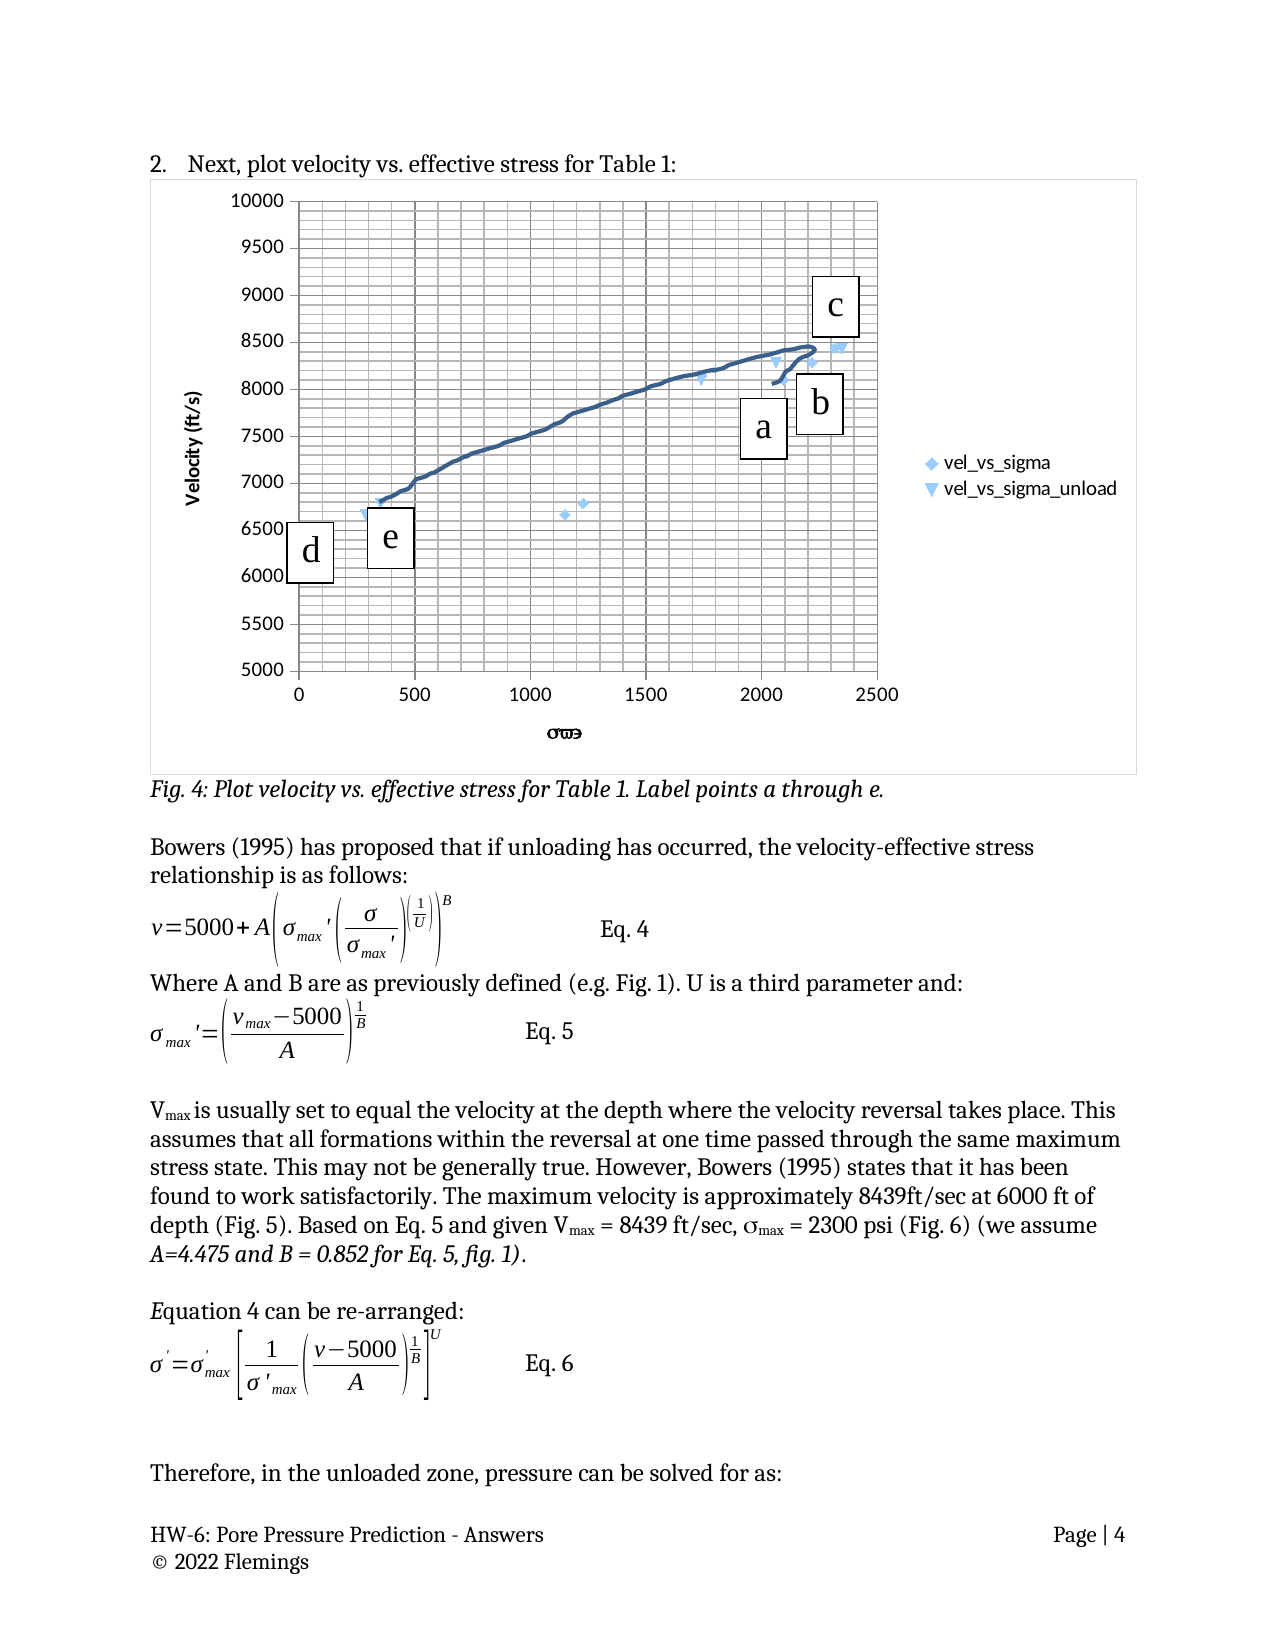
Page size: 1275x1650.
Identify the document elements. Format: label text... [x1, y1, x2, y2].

text Eq. 6 [150, 1326, 1125, 1402]
text Equation 4 can be re-arranged: [150, 1297, 1125, 1326]
text Vmax is usually set to equal the velocity at the depth where the velocity reversal takes place. This assumes that all formations within the reversal at one time passed through the same maximum stress state. This may not be generally true. However, Bowers (1995) states that it has been found to work satisfactorily. The maximum velocity is approximately 8439ft/sec at 6000 ft of depth (Fig. 5). Based on Eq. 5 and given Vmax = 8439 ft/sec, max = 2300 psi (Fig. 6) (we assume A=4.475 and B = 0.852 for Eq. 5, fig. 1). [150, 1096, 1125, 1268]
text Eq. 4 [150, 890, 1125, 969]
list Next, plot velocity vs. effective stress for Table 1: [150, 150, 1125, 179]
text Therefore, in the unloaded zone, pressure can be solved for as: [150, 1459, 1125, 1488]
text Eq. 5 [150, 998, 1125, 1067]
text Bowers (1995) has proposed that if unloading has occurred, the velocity-effective stress relationship is as follows: [150, 833, 1125, 890]
text Fig. 4: Plot velocity vs. effective stress for Table 1. Label points a through e. [150, 775, 1125, 804]
text Where A and B are as previously defined (e.g. Fig. 1). U is a third parameter and: [150, 969, 1125, 998]
